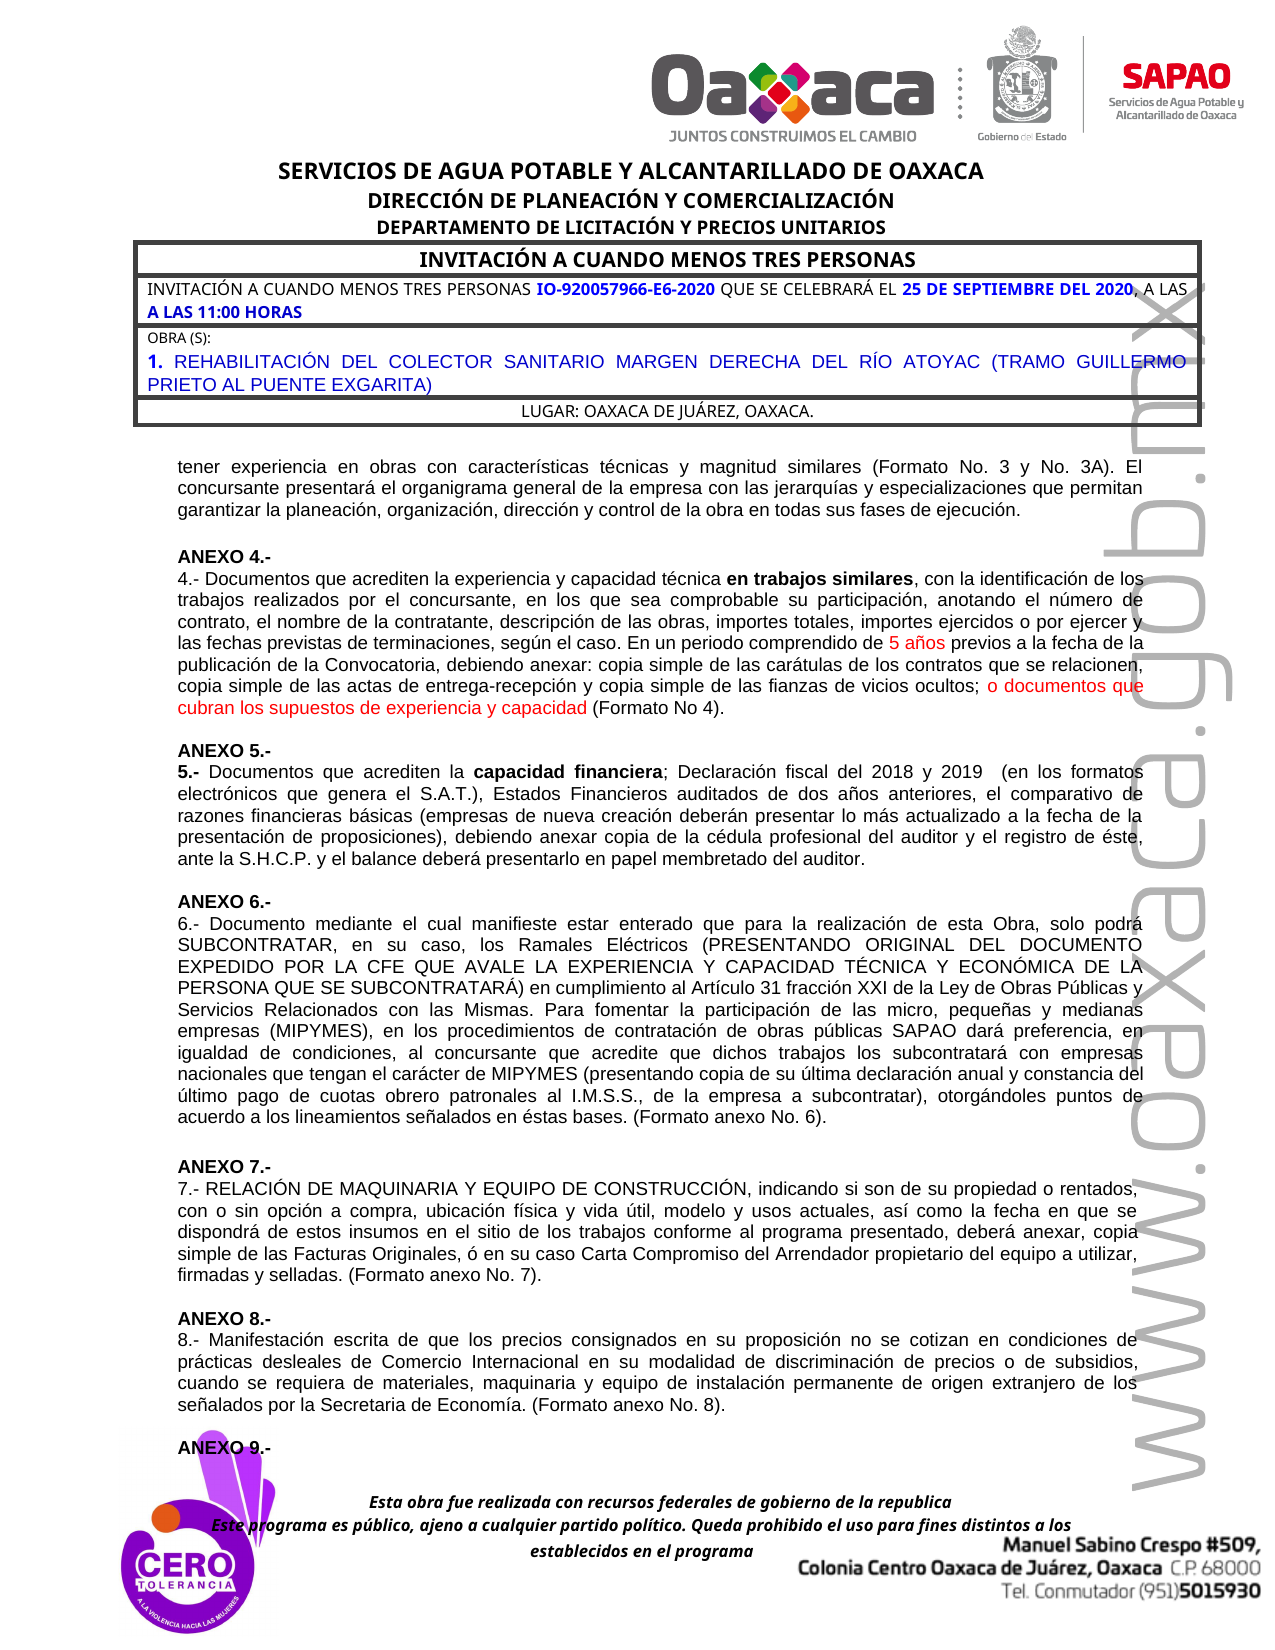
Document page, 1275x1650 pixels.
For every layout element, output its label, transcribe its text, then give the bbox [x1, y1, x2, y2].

text 7.- RELACIÓN DE MAQUINARIA Y EQUIPO DE CONSTRUCCIÓN, indicando si son de su propiedad o rentados, con o sin opción a compra, ubicación física y vida útil, modelo y usos actuales, así como la fecha en que se dispondrá de estos insumos en el sitio de los trabajos conforme al programa presentado, deberá anexar, copia simple de las Facturas Originales, ó en su caso Carta Compromiso del Arrendador propietario del equipo a utilizar, firmadas y selladas. (Formato anexo No. 7). [177, 1178, 1138, 1286]
picture [773, 1528, 1275, 1610]
picture [117, 1426, 279, 1637]
text ANEXO 6.- [177, 891, 1144, 912]
text 5.- Documentos que acrediten la capacidad financiera; Declaración fiscal del 2018 y 2019 (en los formatos electrónicos que genera el S.A.T.), Estados Financieros auditados de dos años anteriores, el comparativo de razones financieras básicas (empresas de nueva creación deberán presentar lo más actualizado a la fecha de la presentación de proposiciones), debiendo anexar copia de la cédula profesional del auditor y el registro de éste, ante la S.H.C.P. y el balance deberá presentarlo en papel membretado del auditor. [177, 761, 1144, 869]
text ANEXO 8.- [177, 1307, 1144, 1329]
text 6.- Documento mediante el cual manifieste estar enterado que para la realización de esta Obra, solo podrá SUBCONTRATAR, en su caso, los Ramales Eléctricos (PRESENTANDO ORIGINAL DEL DOCUMENTO EXPEDIDO POR LA CFE QUE AVALE LA EXPERIENCIA Y CAPACIDAD TÉCNICA Y ECONÓMICA DE LA PERSONA QUE SE SUBCONTRATARÁ) en cumplimiento al Artículo 31 fracción XXI de la Ley de Obras Públicas y Servicios Relacionados con las Mismas. Para fomentar la participación de las micro, pequeñas y medianas empresas (MIPYMES), en los procedimientos de contratación de obras públicas SAPAO dará preferencia, en igualdad de condiciones, al concursante que acredite que dichos trabajos los subcontratará con empresas nacionales que tengan el carácter de MIPYMES (presentando copia de su última declaración anual y constancia del último pago de cuotas obrero patronales al I.M.S.S., de la empresa a subcontratar), otorgándoles puntos de acuerdo a los lineamientos señalados en éstas bases. (Formato anexo No. 6). [177, 912, 1144, 1128]
picture [651, 10, 1257, 158]
text 4.- Documentos que acrediten la experiencia y capacidad técnica en trabajos similares, con la identificación de los trabajos realizados por el concursante, en los que sea comprobable su participación, anotando el número de contrato, el nombre de la contratante, descripción de las obras, importes totales, importes ejercidos o por ejercer y las fechas previstas de terminaciones, según el caso. En un periodo comprendido de 5 años previos a la fecha de la publicación de la Convocatoria, debiendo anexar: copia simple de las carátulas de los contratos que se relacionen, copia simple de las actas de entrega-recepción y copia simple de las fianzas de vicios ocultos; o documentos que cubran los supuestos de experiencia y capacidad (Formato No 4). [177, 567, 1144, 718]
text ANEXO 7.- [177, 1156, 1144, 1178]
text ANEXO 5.- [177, 740, 1144, 761]
text ANEXO 9.- [177, 1437, 1144, 1458]
text ANEXO 4.- [177, 546, 1144, 567]
text 8.- Manifestación escrita de que los precios consignados en su proposición no se cotizan en condiciones de prácticas desleales de Comercio Internacional en su modalidad de discriminación de precios o de subsidios, cuando se requiera de materiales, maquinaria y equipo de instalación permanente de origen extranjero de los señalados por la Secretaria de Economía. (Formato anexo No. 8). [177, 1329, 1138, 1415]
